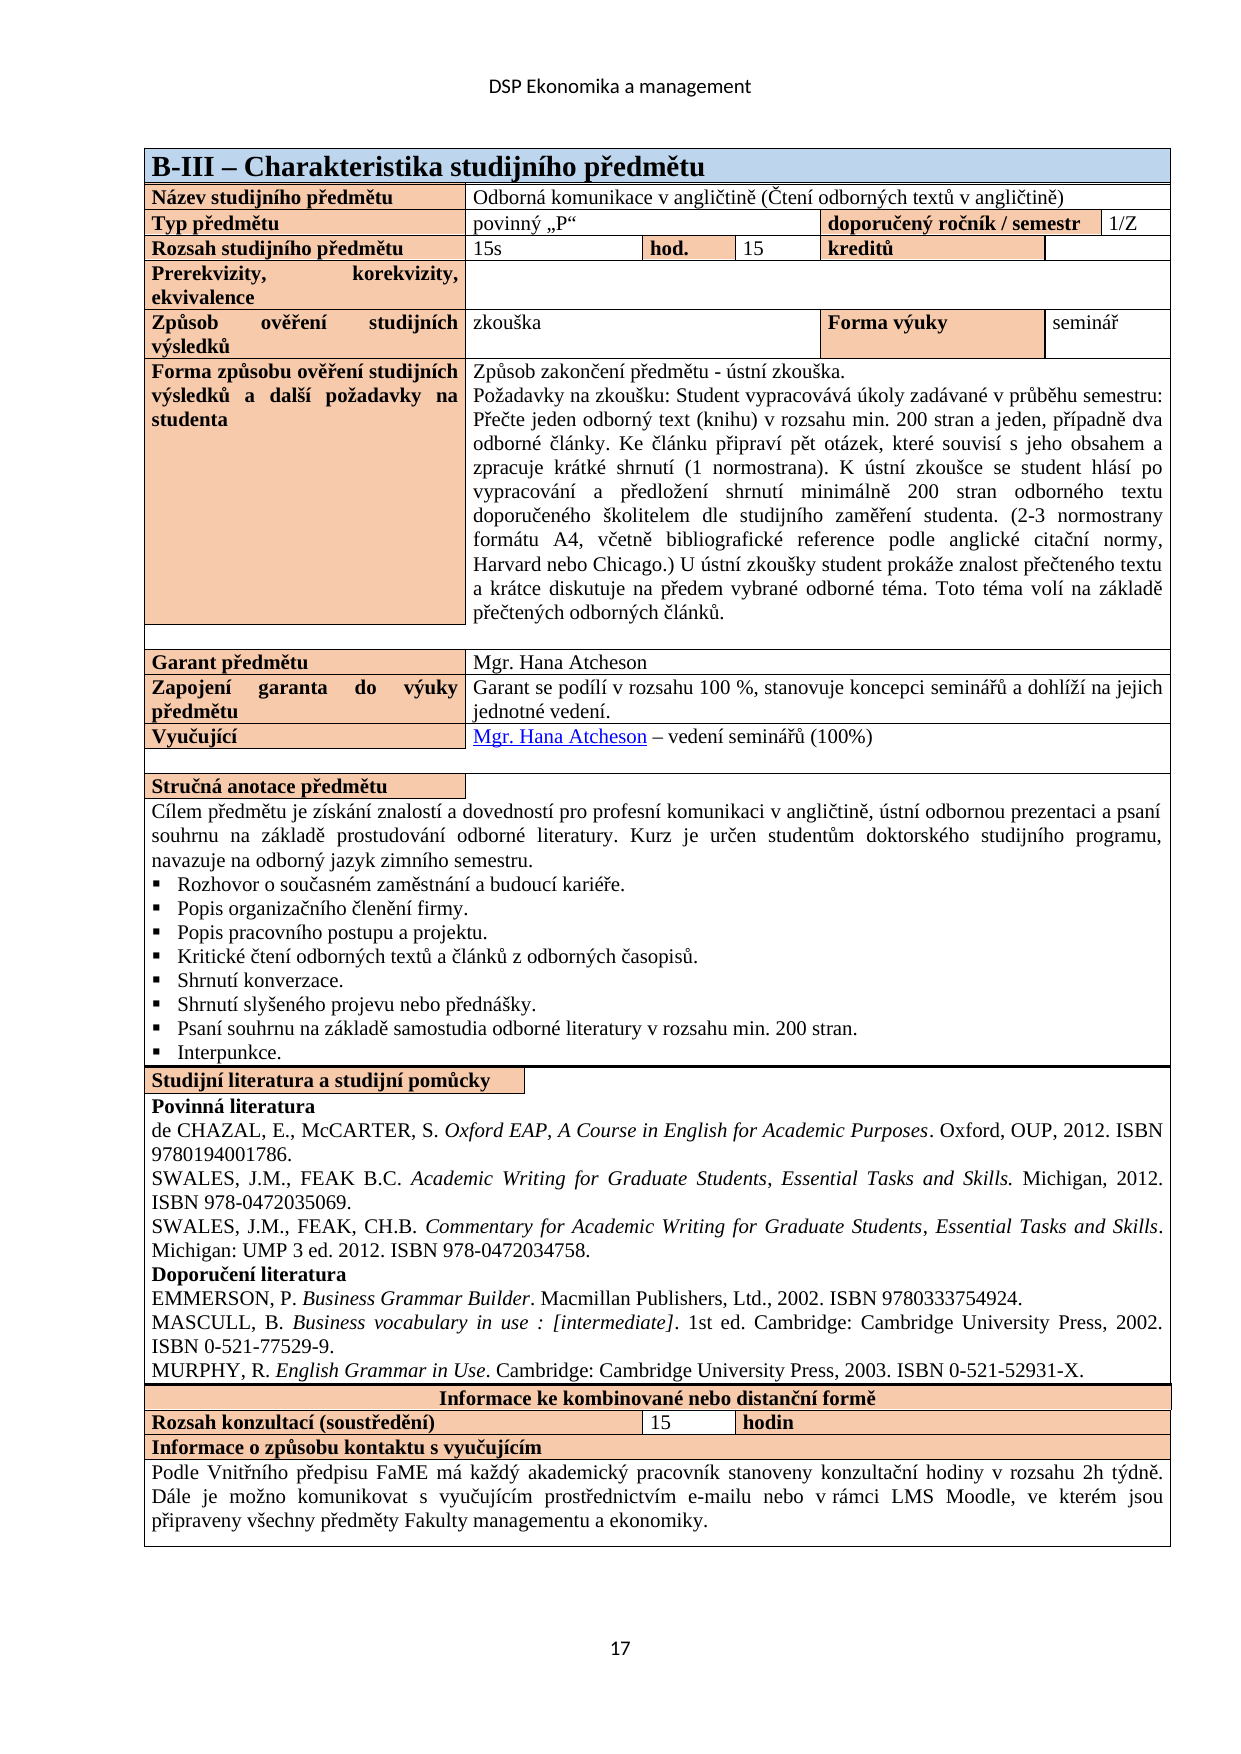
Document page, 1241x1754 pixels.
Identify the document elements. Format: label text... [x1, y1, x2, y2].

table_cell Mgr. Hana Atcheson [466, 650, 1170, 674]
table_cell [466, 261, 1170, 309]
table_cell [525, 1068, 1170, 1093]
table_cell Rozsah konzultací (soustředění) [145, 1411, 642, 1434]
table_cell Informace o způsobu kontaktu s vyučujícím [145, 1435, 1170, 1459]
table_cell Typ předmětu [145, 210, 465, 234]
table_cell hod. [643, 236, 735, 259]
table_cell Podle Vnitřního předpisu FaME má každý akademický pracovník stanoveny konzultační hodiny v rozsahu 2h týdně. Dále je možno komunikovat s vyučujícím prostřednictvím e-mailu nebo v rámci LMS Moodle, ve kterém jsou připraveny všechny předměty Fakulty managementu a ekonomiky. [145, 1460, 1170, 1546]
table_cell 15s [466, 236, 642, 259]
table_cell [145, 624, 1170, 649]
table_cell zkouška [466, 310, 820, 358]
table_cell 1/Z [1102, 210, 1170, 234]
table_cell doporučený ročník / semestr [821, 210, 1101, 234]
table_cell Studijní literatura a studijní pomůcky [145, 1068, 524, 1093]
table_header B-III – Charakteristika studijního předmětu [145, 149, 1170, 182]
table_cell Cílem předmětu je získání znalostí a dovedností pro profesní komunikaci v angličtině, ústní odbornou prezentaci a psaní souhrnu na základě prostudování odborné literatury. Kurz je určen studentům doktorského studijního programu, navazuje na odborný jazyk zimního semestru. Rozhovor o současném zaměstnání a budoucí kariéře. Popis organizačního členění firmy. Popis pracovního postupu a projektu. Kritické čtení odborných textů a článků z odborných časopisů. Shrnutí konverzace. Shrnutí slyšeného projevu nebo přednášky. Psaní souhrnu na základě samostudia odborné literatury v rozsahu min. 200 stran. Interpunkce. [145, 798, 1170, 1065]
table_cell Informace ke kombinované nebo distanční formě [145, 1386, 1171, 1409]
table_cell Forma způsobu ověření studijních výsledků a další požadavky na studenta [145, 359, 465, 624]
table_cell Garant předmětu [145, 650, 465, 674]
table_cell Způsob ověření studijních výsledků [145, 310, 465, 358]
table_cell Mgr. Hana Atcheson – vedení seminářů (100%) [466, 724, 1170, 748]
table_cell Název studijního předmětu [145, 185, 465, 209]
table_cell Zapojení garanta do výuky předmětu [145, 675, 465, 723]
table_cell [1046, 236, 1170, 259]
table_cell 15 [736, 236, 820, 259]
table_cell Stručná anotace předmětu [145, 774, 465, 798]
table_cell [466, 774, 1170, 798]
table_cell povinný „P“ [466, 210, 820, 234]
table_cell Povinná literatura de Chazal, E., McCarter, S. Oxford EAP, A Course in English for Academic Purposes. Oxford, OUP, 2012. ISBN 9780194001786. Swales, J.M., Feak B.C. Academic Writing for Graduate Students, Essential Tasks and Skills. Michigan, 2012. ISBN 978-0472035069. SWALES, J.M., FEAK, CH.B. Commentary for Academic Writing for Graduate Students, Essential Tasks and Skills. Michigan: UMP 3 ed. 2012. ISBN 978-0472034758. Doporučení literatura Emmerson, P. Business Grammar Builder. Macmillan Publishers, Ltd., 2002. ISBN 9780333754924. Mascull, B. Business vocabulary in use : [intermediate]. 1st ed. Cambridge: Cambridge University Press, 2002. ISBN 0-521-77529-9. Murphy, R. English Grammar in Use. Cambridge: Cambridge University Press, 2003. ISBN 0-521-52931-X. [145, 1093, 1170, 1382]
table_cell hodin [736, 1411, 1170, 1434]
table_cell kreditů [821, 236, 1044, 259]
table_cell Způsob zakončení předmětu - ústní zkouška. Požadavky na zkoušku: Student vypracovává úkoly zadávané v průběhu semestru: Přečte jeden odborný text (knihu) v rozsahu min. 200 stran a jeden, případně dva odborné články. Ke článku připraví pět otázek, které souvisí s jeho obsahem a zpracuje krátké shrnutí (1 normostrana). K ústní zkoušce se student hlásí po vypracování a předložení shrnutí minimálně 200 stran odborného textu doporučeného školitelem dle studijního zaměření studenta. (2-3 normostrany formátu A4, včetně bibliografické reference podle anglické citační normy, Harvard nebo Chicago.) U ústní zkoušky student prokáže znalost přečteného textu a krátce diskutuje na předem vybrané odborné téma. Toto téma volí na základě přečtených odborných článků. [466, 359, 1170, 624]
table_cell Forma výuky [821, 310, 1044, 358]
table_cell 15 [643, 1411, 735, 1434]
table_cell Odborná komunikace v angličtině (Čtení odborných textů v angličtině) [466, 185, 1170, 209]
table_cell Rozsah studijního předmětu [145, 236, 465, 259]
table_cell Prerekvizity, korekvizity, ekvivalence [145, 261, 465, 309]
table_cell Garant se podílí v rozsahu 100 %, stanovuje koncepci seminářů a dohlíží na jejich jednotné vedení. [466, 675, 1170, 723]
table_cell Vyučující [145, 724, 465, 748]
table_cell seminář [1046, 310, 1170, 358]
table_cell [145, 748, 1170, 773]
